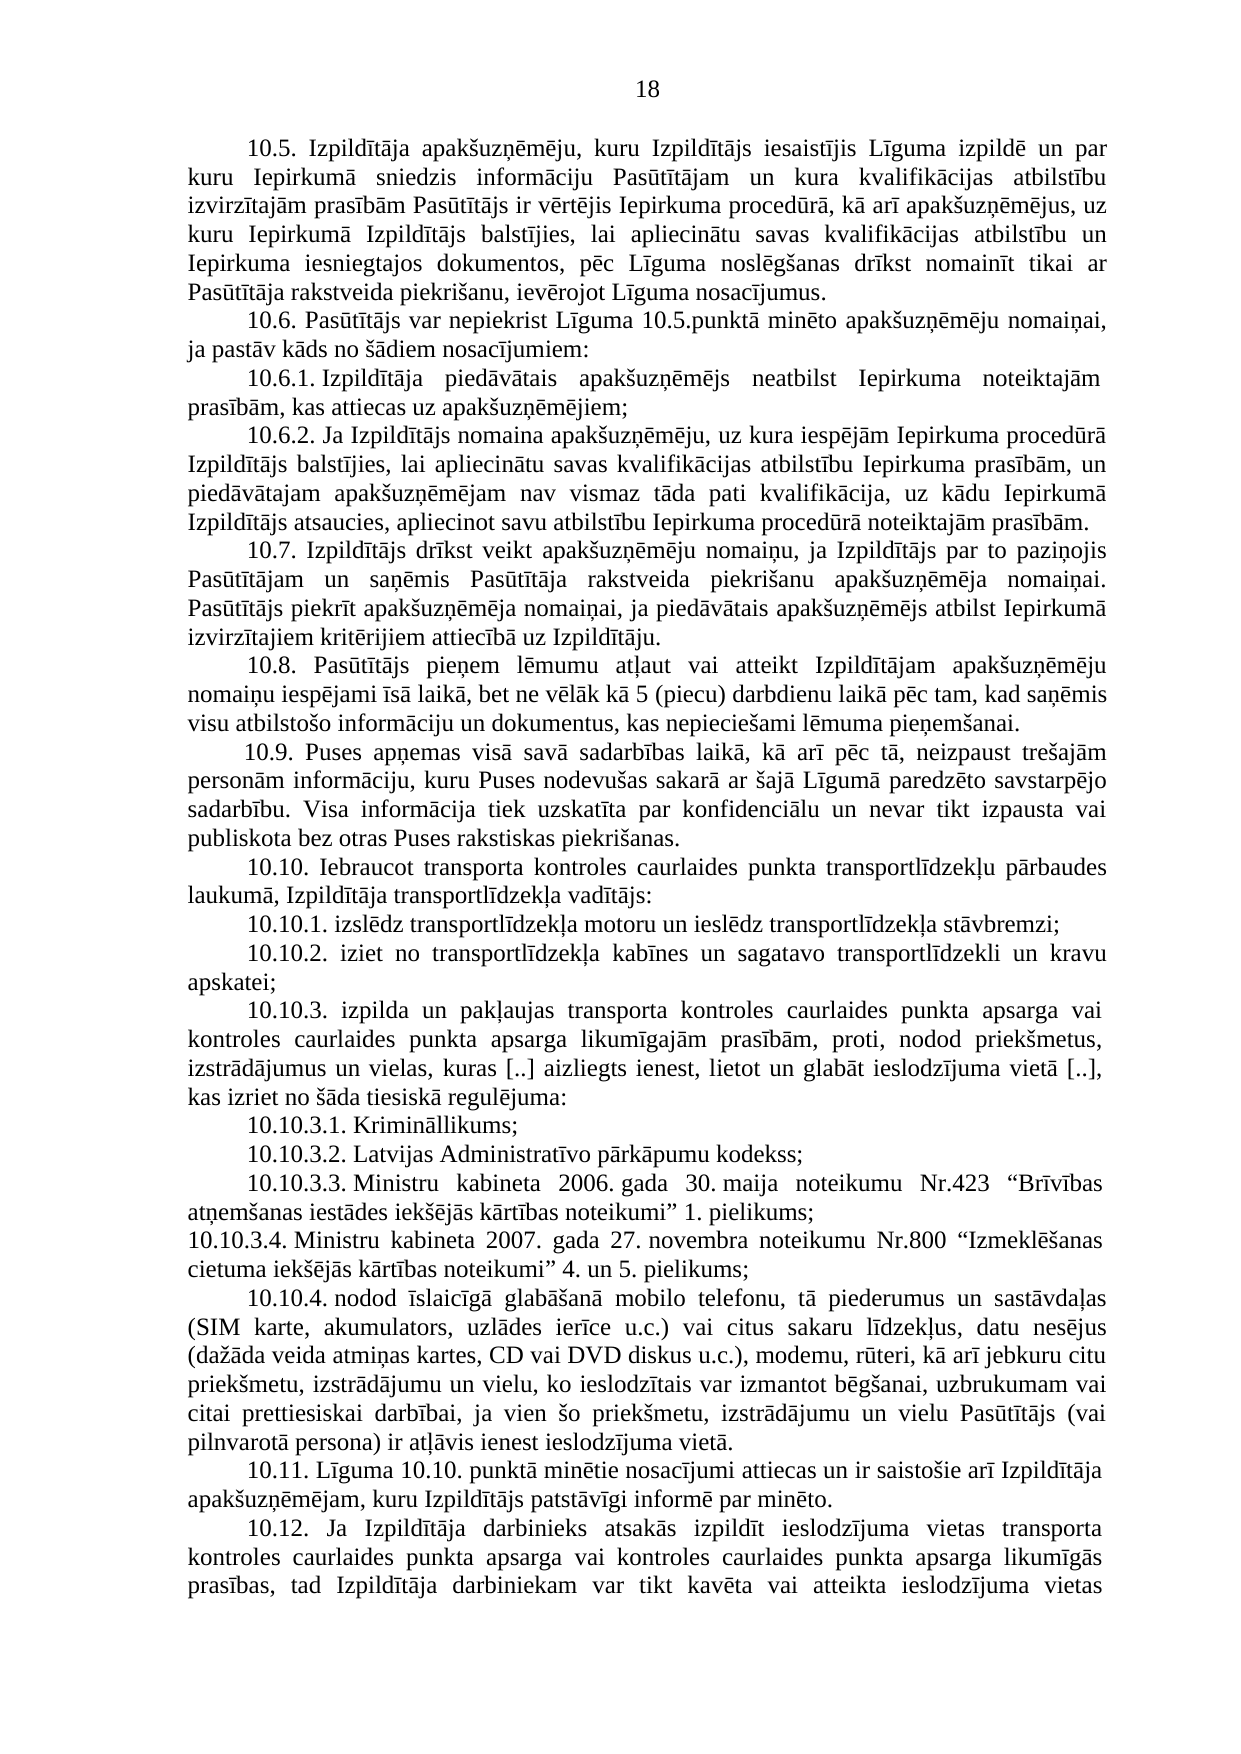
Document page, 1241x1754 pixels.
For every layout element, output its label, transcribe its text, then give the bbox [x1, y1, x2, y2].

text 10.7. Izpildītājs drīkst veikt apakšuzņēmēju nomaiņu, ja Izpildītājs par to paziņojis Pasūtītājam un saņēmis Pasūtītāja rakstveida piekrišanu apakšuzņēmēja nomaiņai. Pasūtītājs piekrīt apakšuzņēmēja nomaiņai, ja piedāvātais apakšuzņēmējs atbilst Iepirkumā izvirzītajiem kritērijiem attiecībā uz Izpildītāju. [187, 535, 1107, 650]
text 10.10.4. nodod īslaicīgā glabāšanā mobilo telefonu, tā piederumus un sastāvdaļas (SIM karte, akumulators, uzlādes ierīce u.c.) vai citus sakaru līdzekļus, datu nesējus (dažāda veida atmiņas kartes, CD vai DVD diskus u.c.), modemu, rūteri, kā arī jebkuru citu priekšmetu, izstrādājumu un vielu, ko ieslodzītais var izmantot bēgšanai, uzbrukumam vai citai prettiesiskai darbībai, ja vien šo priekšmetu, izstrādājumu un vielu Pasūtītājs (vai pilnvarotā persona) ir atļāvis ienest ieslodzījuma vietā. [187, 1283, 1108, 1455]
text 10.10.3.2. Latvijas Administratīvo pārkāpumu kodekss; [187, 1139, 1103, 1168]
text 10.9. Puses apņemas visā savā sadarbības laikā, kā arī pēc tā, neizpaust trešajām personām informāciju, kuru Puses nodevušas sakarā ar šajā Līgumā paredzēto savstarpējo sadarbību. Visa informācija tiek uzskatīta par konfidenciālu un nevar tikt izpausta vai publiskota bez otras Puses rakstiskas piekrišanas. [187, 737, 1107, 852]
text 10.10.3.1. Krimināllikums; [187, 1110, 1103, 1139]
text 10.6.1. Izpildītāja piedāvātais apakšuzņēmējs neatbilst Iepirkuma noteiktajām prasībām, kas attiecas uz apakšuzņēmējiem; [187, 363, 1107, 420]
text 10.10.2. iziet no transportlīdzekļa kabīnes un sagatavo transportlīdzekli un kravu apskatei; [187, 938, 1108, 995]
text 10.11. Līguma 10.10. punktā minētie nosacījumi attiecas un ir saistošie arī Izpildītāja apakšuzņēmējam, kuru Izpildītājs patstāvīgi informē par minēto. [187, 1455, 1103, 1513]
text 10.6.2. Ja Izpildītājs nomaina apakšuzņēmēju, uz kura iespējām Iepirkuma procedūrā Izpildītājs balstījies, lai apliecinātu savas kvalifikācijas atbilstību Iepirkuma prasībām, un piedāvātajam apakšuzņēmējam nav vismaz tāda pati kvalifikācija, uz kādu Iepirkumā Izpildītājs atsaucies, apliecinot savu atbilstību Iepirkuma procedūrā noteiktajām prasībām. [187, 420, 1107, 535]
text 10.5. Izpildītāja apakšuzņēmēju, kuru Izpildītājs iesaistījis Līguma izpildē un par kuru Iepirkumā sniedzis informāciju Pasūtītājam un kura kvalifikācijas atbilstību izvirzītajām prasībām Pasūtītājs ir vērtējis Iepirkuma procedūrā, kā arī apakšuzņēmējus, uz kuru Iepirkumā Izpildītājs balstījies, lai apliecinātu savas kvalifikācijas atbilstību un Iepirkuma iesniegtajos dokumentos, pēc Līguma noslēgšanas drīkst nomainīt tikai ar Pasūtītāja rakstveida piekrišanu, ievērojot Līguma nosacījumus. [187, 133, 1107, 305]
text 10.8. Pasūtītājs pieņem lēmumu atļaut vai atteikt Izpildītājam apakšuzņēmēju nomaiņu iespējami īsā laikā, bet ne vēlāk kā 5 (piecu) darbdienu laikā pēc tam, kad saņēmis visu atbilstošo informāciju un dokumentus, kas nepieciešami lēmuma pieņemšanai. [187, 650, 1107, 737]
text 10.10.3.3. Ministru kabineta 2006. gada 30. maija noteikumu Nr.423 “Brīvības atņemšanas iestādes iekšējās kārtības noteikumi” 1. pielikums; [187, 1168, 1103, 1225]
text 10.10.3.4. Ministru kabineta 2007. gada 27. novembra noteikumu Nr.800 “Izmeklēšanas cietuma iekšējās kārtības noteikumi” 4. un 5. pielikums; [187, 1225, 1103, 1283]
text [187, 1513, 1103, 1599]
text 10.10. Iebraucot transporta kontroles caurlaides punkta transportlīdzekļu pārbaudes laukumā, Izpildītāja transportlīdzekļa vadītājs: [187, 852, 1108, 909]
text 10.6. Pasūtītājs var nepiekrist Līguma 10.5.punktā minēto apakšuzņēmēju nomaiņai, ja pastāv kāds no šādiem nosacījumiem: [187, 305, 1107, 363]
text 10.10.1. izslēdz transportlīdzekļa motoru un ieslēdz transportlīdzekļa stāvbremzi; [187, 909, 1108, 938]
text 10.10.3. izpilda un pakļaujas transporta kontroles caurlaides punkta apsarga vai kontroles caurlaides punkta apsarga likumīgajām prasībām, proti, nodod priekšmetus, izstrādājumus un vielas, kuras [..] aizliegts ienest, lietot un glabāt ieslodzījuma vietā [..], kas izriet no šāda tiesiskā regulējuma: [187, 995, 1103, 1110]
